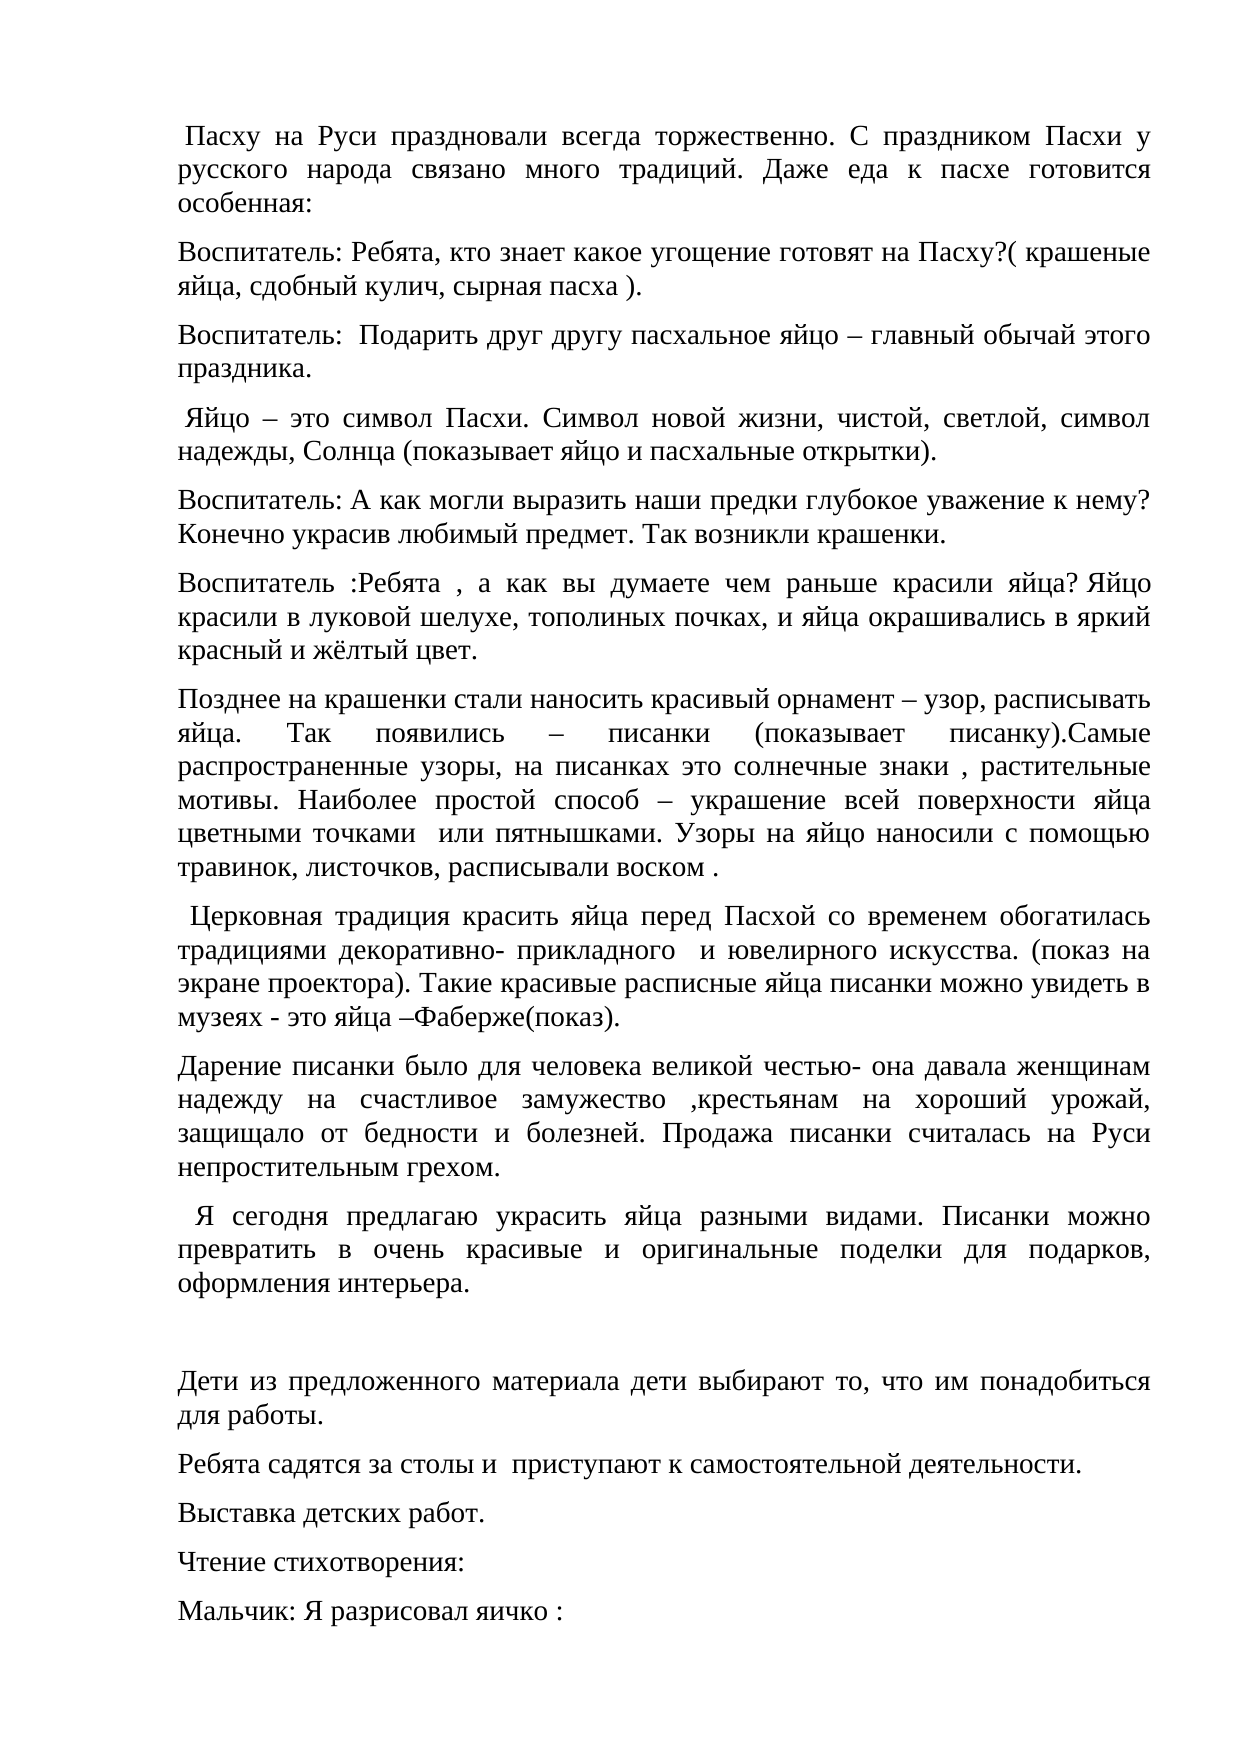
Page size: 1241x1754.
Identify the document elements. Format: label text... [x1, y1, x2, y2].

text Позднее на крашенки стали наносить красивый орнамент – узор, расписывать яйца. Так появились – писанки (показывает писанку).Самые распространенные узоры, на писанках это солнечные знаки , растительные мотивы. Наиболее простой способ – украшение всей поверхности яйца цветными точками или пятнышками. Узоры на яйцо наносили с помощью травинок, листочков, расписывали воском . [177, 681, 1152, 883]
text Пасху на Руси праздновали всегда торжественно. С праздником Пасхи у русского народа связано много традиций. Даже еда к пасхе готовится особенная: [177, 118, 1152, 219]
text Воспитатель: Ребята, кто знает какое угощение готовят на Пасху?( крашеные яйца, сдобный кулич, сырная пасха ). [177, 234, 1152, 301]
text Воспитатель: А как могли выразить наши предки глубокое уважение к нему? Конечно украсив любимый предмет. Так возникли крашенки. [177, 482, 1152, 549]
text Выставка детских работ. [177, 1495, 1152, 1529]
text Мальчик: Я разрисовал яичко : [177, 1593, 1152, 1627]
text Ребята садятся за столы и приступают к самостоятельной деятельности. [177, 1446, 1152, 1479]
text Дарение писанки было для человека великой честью- она давала женщинам надежду на счастливое замужество ,крестьянам на хороший урожай, защищало от бедности и болезней. Продажа писанки считалась на Руси непростительным грехом. [177, 1048, 1152, 1182]
text Я сегодня предлагаю украсить яйца разными видами. Писанки можно превратить в очень красивые и оригинальные поделки для подарков, оформления интерьера. [177, 1198, 1152, 1298]
text Воспитатель: Подарить друг другу пасхальное яйцо – главный обычай этого праздника. [177, 317, 1152, 384]
text Яйцо – это символ Пасхи. Символ новой жизни, чистой, светлой, символ надежды, Солнца (показывает яйцо и пасхальные открытки). [177, 400, 1152, 467]
text Воспитатель :Ребята , а как вы думаете чем раньше красили яйца? Яйцо красили в луковой шелухе, тополиных почках, и яйца окрашивались в яркий красный и жёлтый цвет. [177, 565, 1152, 666]
text Дети из предложенного материала дети выбирают то, что им понадобиться для работы. [177, 1363, 1152, 1430]
text Чтение стихотворения: [177, 1544, 1152, 1578]
text Церковная традиция красить яйца перед Пасхой со временем обогатилась традициями декоративно- прикладного и ювелирного искусства. (показ на экране проектора). Такие красивые расписные яйца писанки можно увидеть в музеях - это яйца –Фаберже(показ). [177, 898, 1152, 1032]
